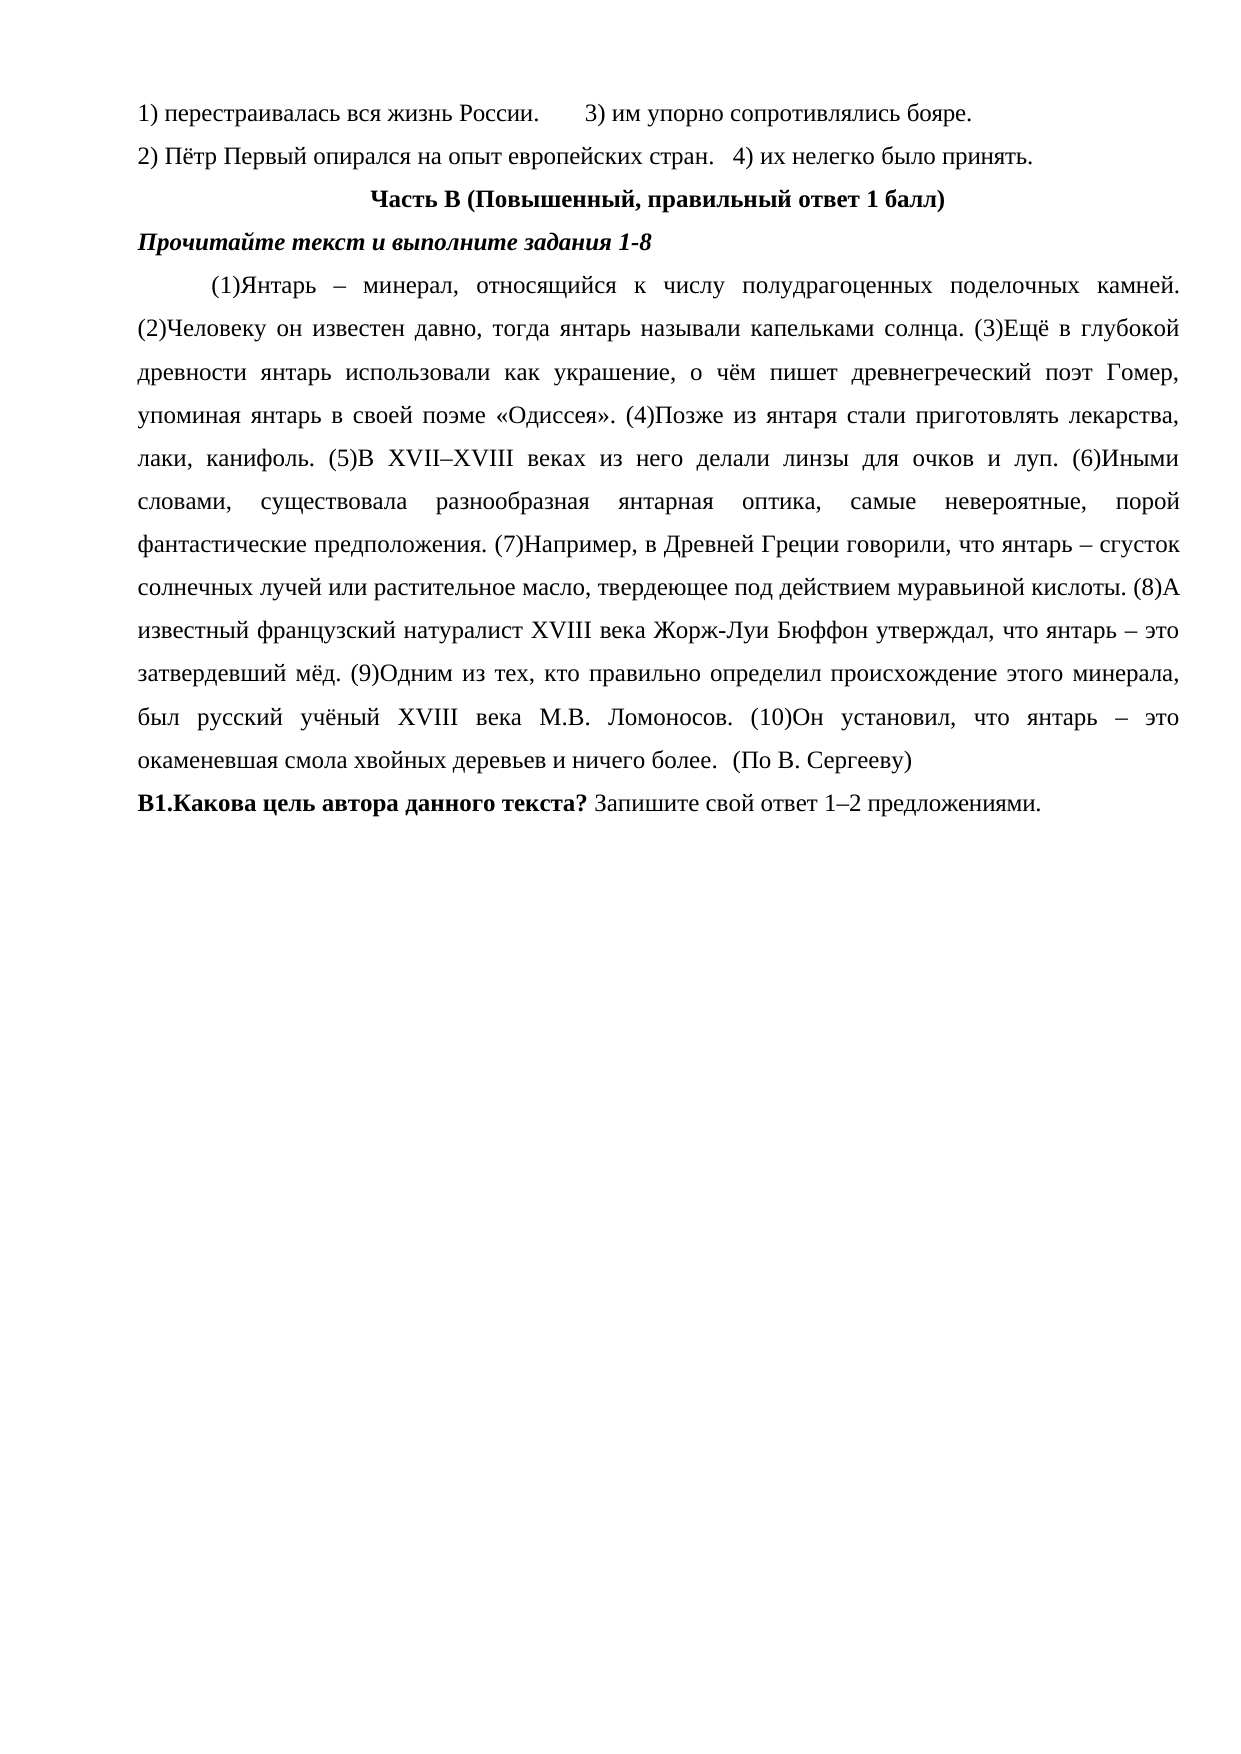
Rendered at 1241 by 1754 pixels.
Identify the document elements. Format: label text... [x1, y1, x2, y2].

text Часть В (Повышенный, правильный ответ 1 балл) [370, 184, 1240, 213]
text (1)Янтарь – минерал, относящийся к числу полудрагоценных поделочных камней. (2)Человеку он известен давно, тогда янтарь называли капельками солнца. (3)Ещё в глубокой древности янтарь использовали как украшение, о чём пишет древнегреческий поэт Гомер, упоминая янтарь в своей поэме «Одиссея». (4)Позже из янтаря стали приготовлять лекарства, лаки, канифоль. (5)В XVII–XVIII веках из него делали линзы для очков и луп. (6)Иными словами, существовала разнообразная янтарная оптика, самые невероятные, порой фантастические предположения. (7)Например, в Древней Греции говорили, что янтарь – сгусток солнечных лучей или растительное масло, твердеющее под действием муравьиной кислоты. (8)А известный французский натуралист XVIII века Жорж-Луи Бюффон утверждал, что янтарь – это затвердевший мёд. (9)Одним из тех, кто правильно определил происхождение этого минерала, был русский учёный XVIII века М.В. Ломоносов. (10)Он установил, что янтарь – это окаменевшая смола хвойных деревьев и ничего более. (По В. Сергееву) [137, 270, 1181, 773]
subtitle Прочитайте текст и выполните задания 1-8 [137, 227, 1240, 256]
list перестраивалась вся жизнь России. 3) им упорно сопротивлялись бояре. [137, 98, 1240, 127]
text В1.Какова цель автора данного текста? Запишите свой ответ 1–2 предложениями. [137, 788, 1240, 817]
list Пётр Первый опирался на опыт европейских стран. 4) их нелегко было принять. [137, 141, 1240, 170]
